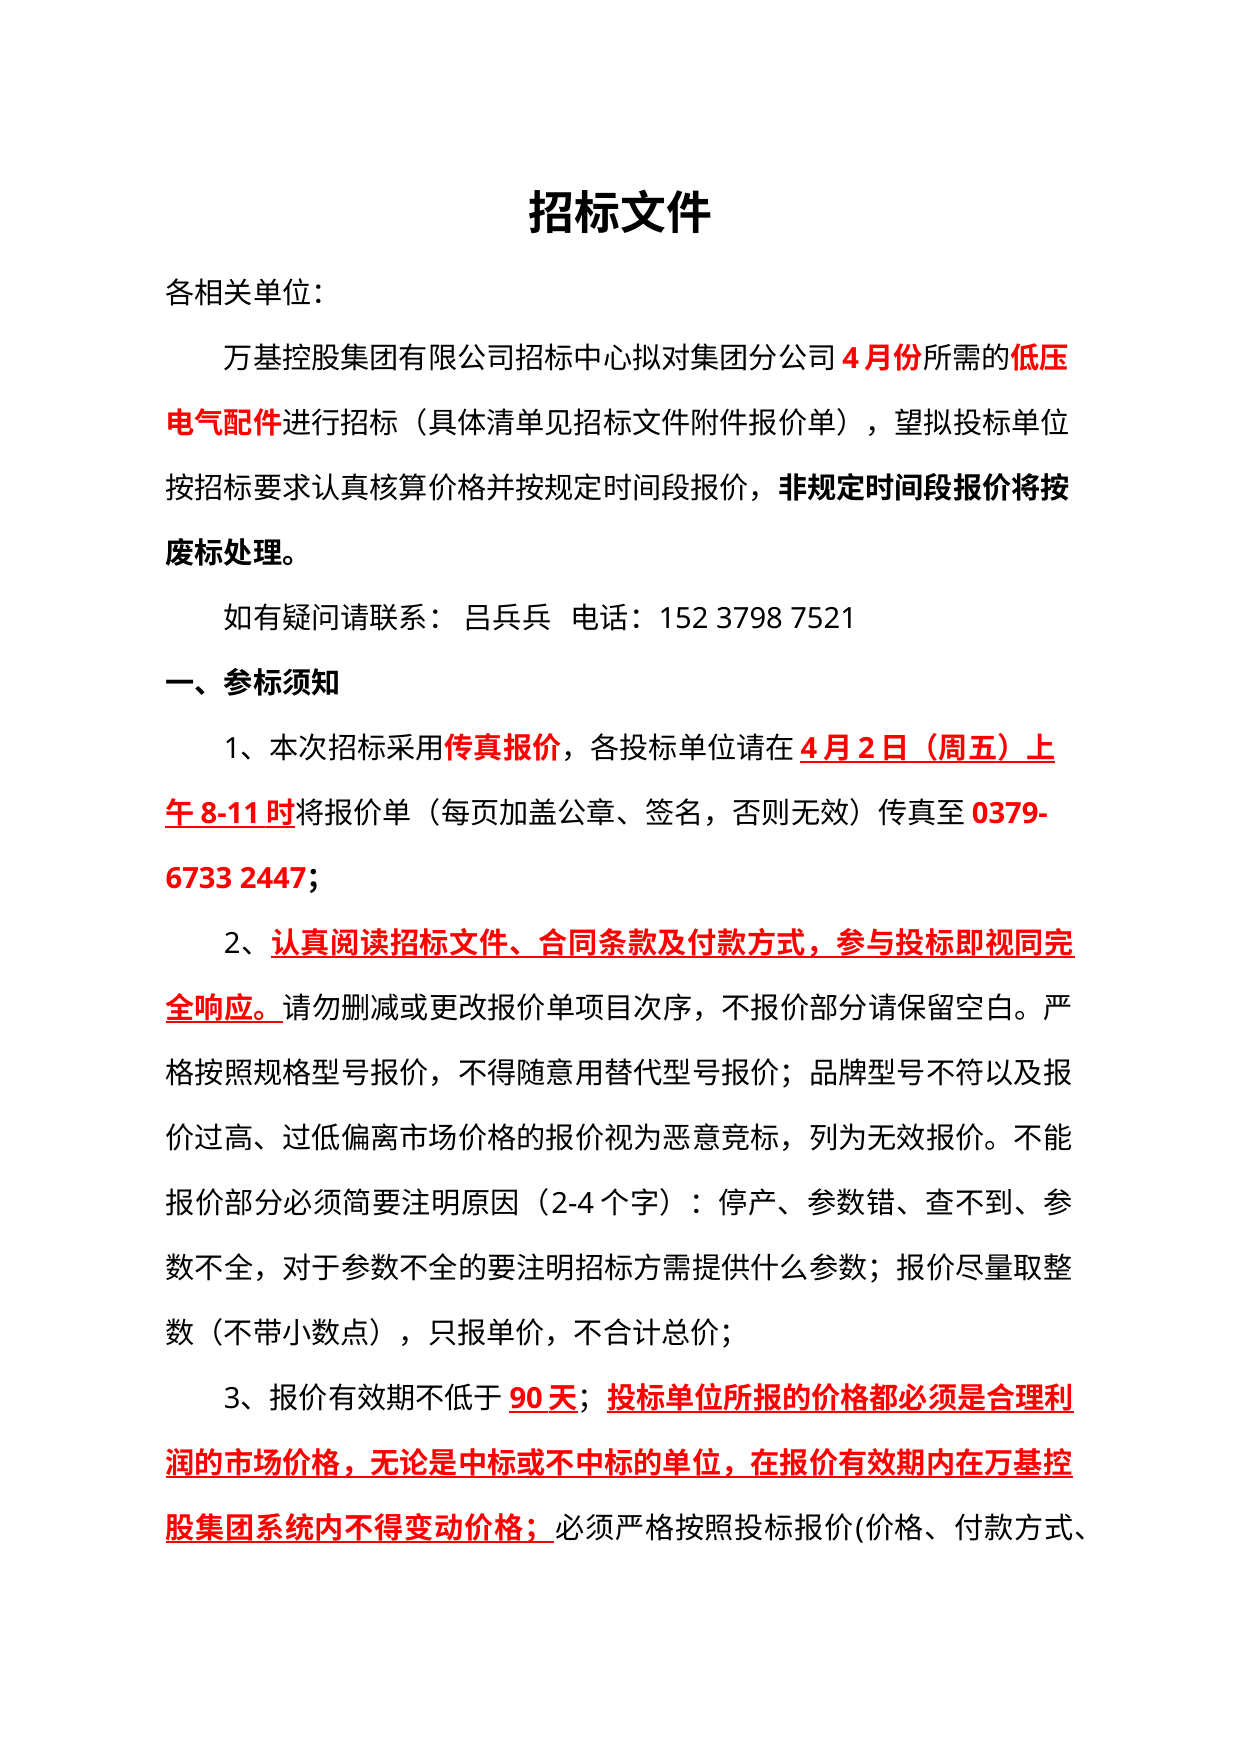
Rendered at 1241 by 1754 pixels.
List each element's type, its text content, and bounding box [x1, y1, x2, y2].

text 2、认真阅读招标文件、合同条款及付款方式，参与投标即视同完全响应。请勿删减或更改报价单项目次序，不报价部分请保留空白。严格按照规格型号报价，不得随意用替代型号报价；品牌型号不符以及报价过高、过低偏离市场价格的报价视为恶意竞标，列为无效报价。不能报价部分必须简要注明原因（2-4个字）：停产、参数错、查不到、参数不全，对于参数不全的要注明招标方需提供什么参数；报价尽量取整数（不带小数点），只报单价，不合计总价； [165, 908, 1075, 1363]
text 万基控股集团有限公司招标中心拟对集团分公司4月份所需的低压电气配件进行招标（具体清单见招标文件附件报价单），望拟投标单位按招标要求认真核算价格并按规定时间段报价，非规定时间段报价将按废标处理。 [165, 323, 1075, 583]
text 各相关单位： [165, 258, 1075, 323]
text 如有疑问请联系： 吕兵兵 电话：152 3798 7521 [165, 583, 1075, 648]
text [165, 1363, 1075, 1558]
text 一、参标须知 [165, 648, 1075, 713]
text 招标文件 [165, 161, 1075, 258]
text 1、本次招标采用传真报价，各投标单位请在4月2日（周五）上午8-11时将报价单（每页加盖公章、签名，否则无效）传真至0379-6733 2447； [165, 713, 1075, 908]
